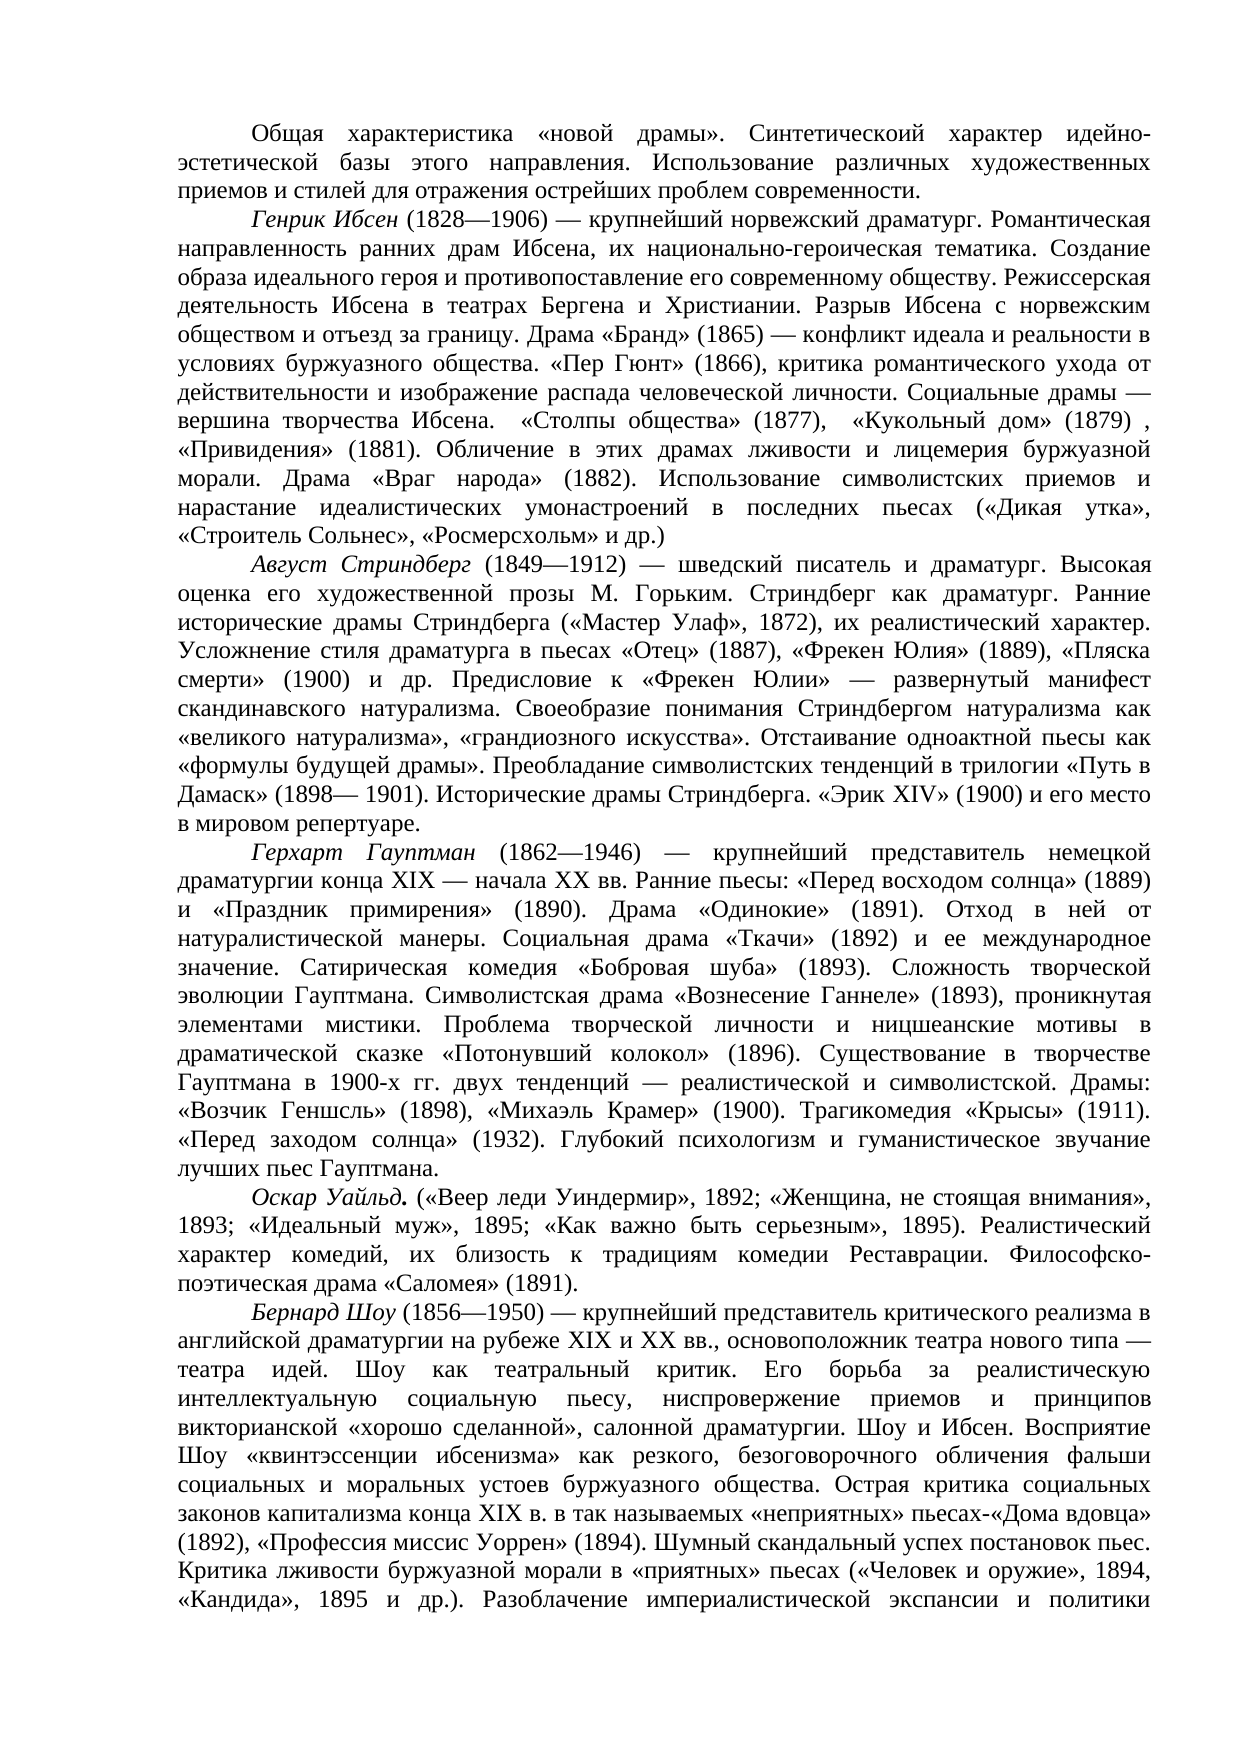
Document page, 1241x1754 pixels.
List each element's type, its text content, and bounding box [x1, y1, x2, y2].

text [177, 1297, 1152, 1613]
text Оскар Уайльд. («Веер леди Уиндермир», 1892; «Женщина, не стоящая внимания», 1893; «Идеальный муж», 1895; «Как важно быть серьезным», 1895). Реалистический характер комедий, их близость к традициям комедии Реставрации. Философско-поэтическая драма «Саломея» (1891). [177, 1182, 1152, 1297]
text Август Стриндберг (1849—1912) — шведский писатель и драматург. Высокая оценка его художественной прозы М. Горьким. Стриндберг как драматург. Ранние исторические драмы Стриндберга («Мастер Улаф», 1872), их реалистический характер. Усложнение стиля драматурга в пьесах «Отец» (1887), «Фрекен Юлия» (1889), «Пляска смерти» (1900) и др. Предисловие к «Фрекен Юлии» — развернутый манифест скандинавского натурализма. Своеобразие понимания Стриндбергом натурализма как «великого натурализма», «грандиозного искусства». Отстаивание одноактной пьесы как «формулы будущей драмы». Преобладание символистских тенденций в трилогии «Путь в Дамаск» (1898— 1901). Исторические драмы Стриндберга. «Эрик XIV» (1900) и его место в мировом репертуаре. [177, 549, 1152, 837]
text Общая характеристика «новой драмы». Синтетическоий характер идейно-эстетической базы этого направления. Использование различных художественных приемов и стилей для отражения острейших проблем современности. [177, 118, 1152, 204]
text Герхарт Гауптман (1862—1946) — крупнейший представитель немецкой драматургии конца XIX — начала XX вв. Ранние пьесы: «Перед восходом солнца» (1889) и «Праздник примирения» (1890). Драма «Одинокие» (1891). Отход в ней от натуралистической манеры. Социальная драма «Ткачи» (1892) и ее международное значение. Сатирическая комедия «Бобровая шуба» (1893). Сложность творческой эволюции Гауптмана. Символистская драма «Вознесение Ганнеле» (1893), проникнутая элементами мистики. Проблема творческой личности и ницшеанские мотивы в драматической сказке «Потонувший колокол» (1896). Существование в творчестве Гауптмана в 1900-х гг. двух тенденций — реалистической и символистской. Драмы: «Возчик Геншсль» (1898), «Михаэль Крамер» (1900). Трагикомедия «Крысы» (1911). «Перед заходом солнца» (1932). Глубокий психологизм и гуманистическое звучание лучших пьес Гауптмана. [177, 837, 1152, 1182]
text Генрик Ибсен (1828—1906) — крупнейший норвежский драматург. Романтическая направленность ранних драм Ибсена, их национально-героическая тематика. Создание образа идеального героя и противопоставление его современному обществу. Режиссерская деятельность Ибсена в театрах Бергена и Христиании. Разрыв Ибсена с норвежским обществом и отъезд за границу. Драма «Бранд» (1865) — конфликт идеала и реальности в условиях буржуазного общества. «Пер Гюнт» (1866), критика романтического ухода от действительности и изображение распада человеческой личности. Социальные драмы — вершина творчества Ибсена. «Столпы общества» (1877), «Кукольный дом» (1879) , «Привидения» (1881). Обличение в этих драмах лживости и лицемерия буржуазной морали. Драма «Враг народа» (1882). Использование символистских приемов и нарастание идеалистических умонастроений в последних пьесах («Дикая утка», «Строитель Сольнес», «Росмерсхольм» и др.) [177, 204, 1152, 549]
